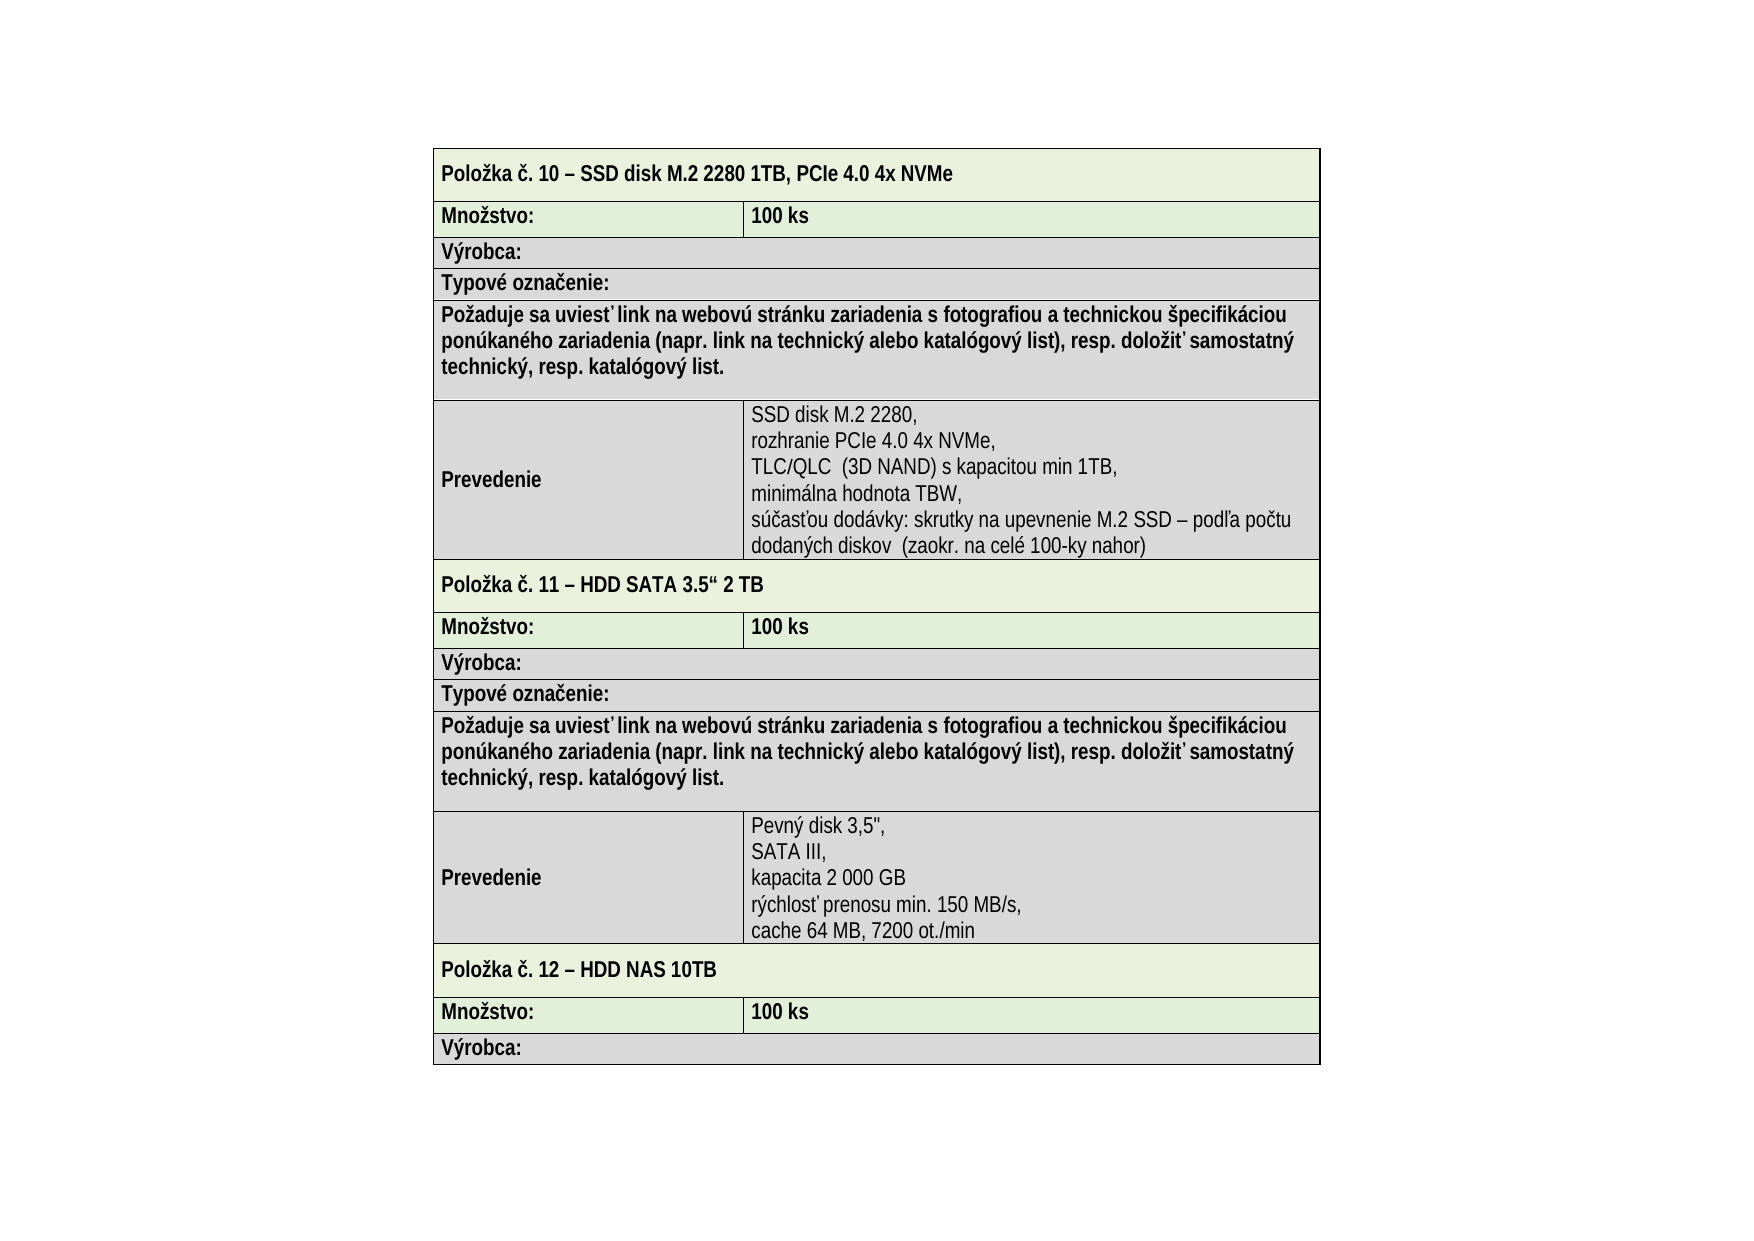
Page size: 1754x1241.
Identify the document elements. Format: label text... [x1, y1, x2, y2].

table_cell Výrobca: [434, 1034, 1319, 1064]
table_cell Prevedenie [434, 812, 743, 943]
table_cell 100 ks [744, 613, 1319, 648]
table_cell Výrobca: [434, 238, 1319, 268]
table_cell Množstvo: [434, 998, 743, 1033]
table_cell Požaduje sa uviesť link na webovú stránku zariadenia s fotografiou a technickou špecifikáciou ponúkaného zariadenia (napr. link na technický alebo katalógový list), resp. doložiť samostatný technický, resp. katalógový list. [434, 712, 1319, 811]
table_cell Množstvo: [434, 613, 743, 648]
table_cell Položka č. 12 – HDD NAS 10TB [434, 944, 1319, 997]
table_cell Výrobca: [434, 649, 1319, 679]
table_cell Položka č. 10 – SSD disk M.2 2280 1TB, PCIe 4.0 4x NVMe [434, 149, 1319, 201]
table_cell 100 ks [744, 998, 1319, 1033]
table_cell Položka č. 11 – HDD SATA 3.5“ 2 TB [434, 560, 1319, 612]
table_cell Množstvo: [434, 202, 743, 237]
table_cell SSD disk M.2 2280, rozhranie PCIe 4.0 4x NVMe, TLC/QLC (3D NAND) s kapacitou min 1TB, minimálna hodnota TBW, súčasťou dodávky: skrutky na upevnenie M.2 SSD – podľa počtu dodaných diskov (zaokr. na celé 100-ky nahor) [744, 401, 1319, 559]
table_cell Pevný disk 3,5", SATA III, kapacita 2 000 GB rýchlosť prenosu min. 150 MB/s, cache 64 MB, 7200 ot./min [744, 812, 1319, 943]
table_cell 100 ks [744, 202, 1319, 237]
table_cell Prevedenie [434, 401, 743, 559]
table_cell Typové označenie: [434, 680, 1319, 711]
table_cell Požaduje sa uviesť link na webovú stránku zariadenia s fotografiou a technickou špecifikáciou ponúkaného zariadenia (napr. link na technický alebo katalógový list), resp. doložiť samostatný technický, resp. katalógový list. [434, 301, 1319, 399]
table_cell Typové označenie: [434, 269, 1319, 299]
